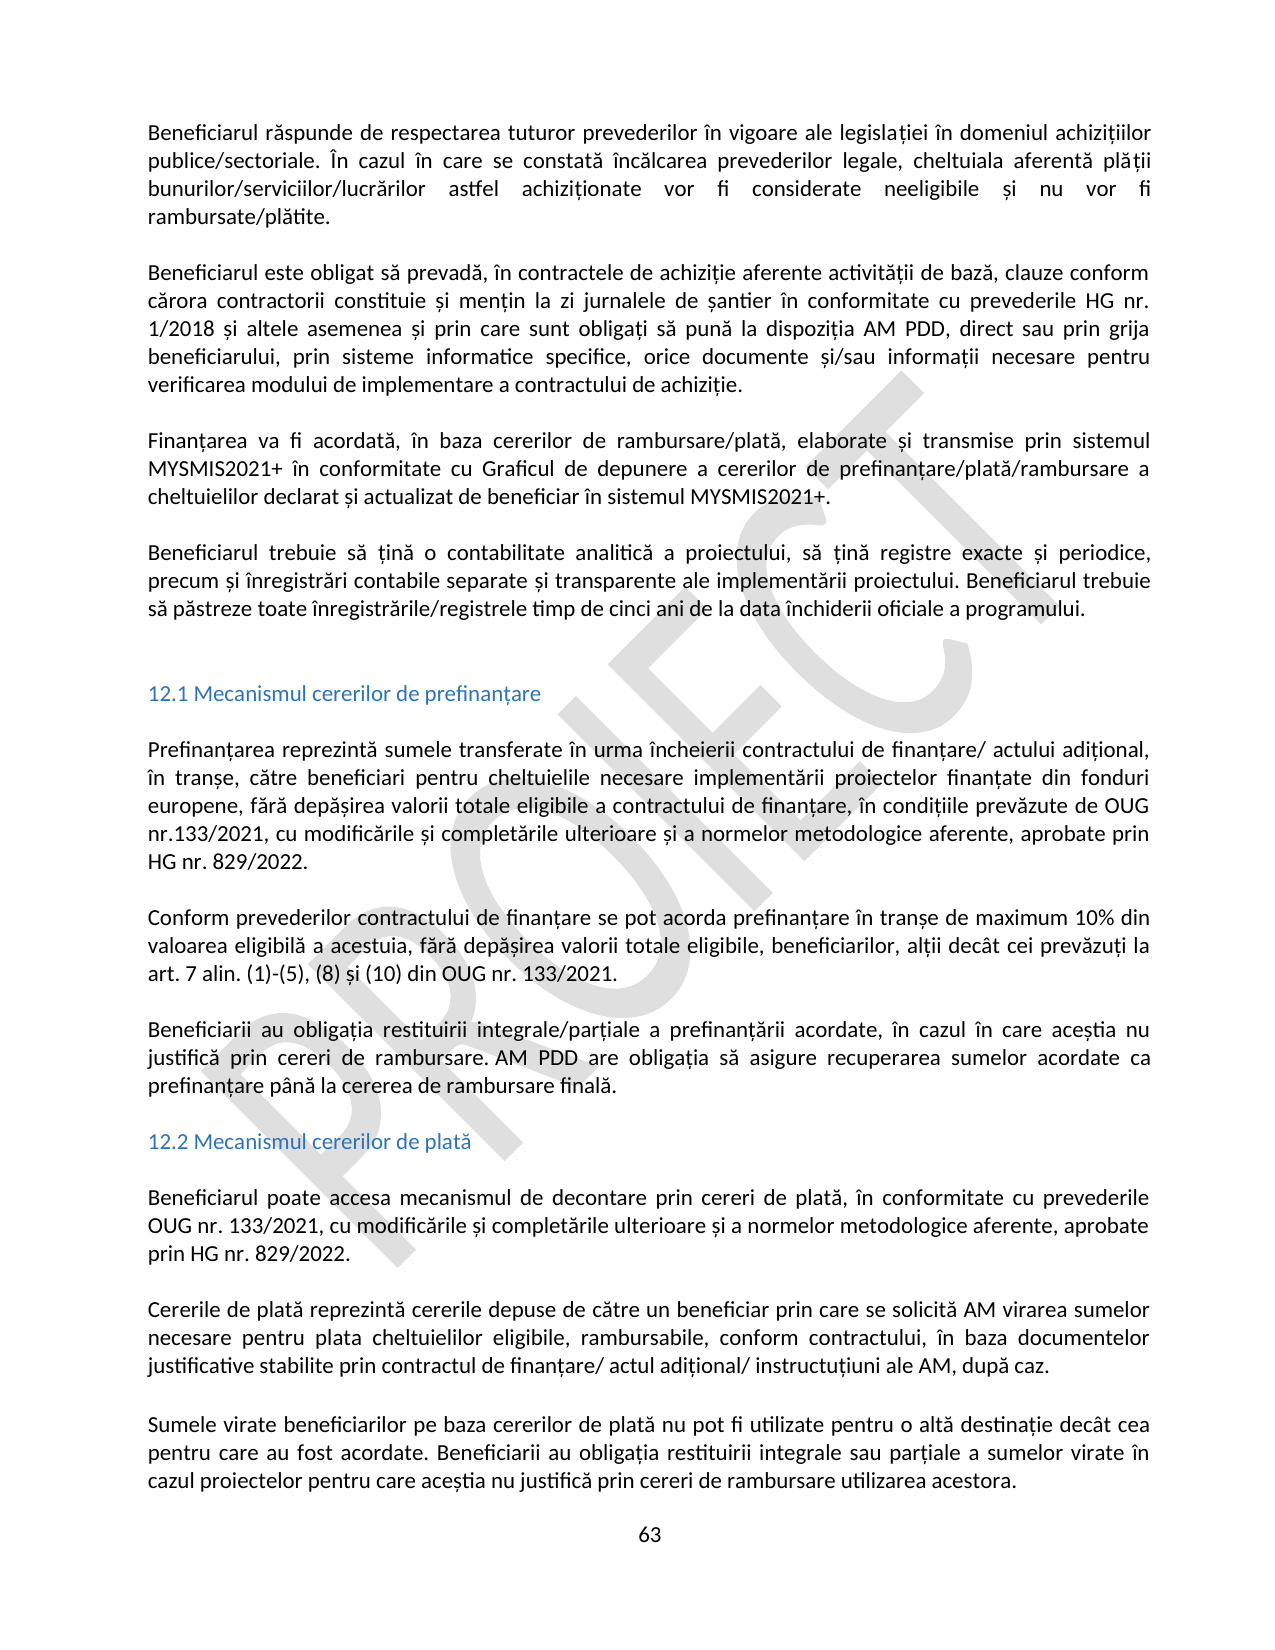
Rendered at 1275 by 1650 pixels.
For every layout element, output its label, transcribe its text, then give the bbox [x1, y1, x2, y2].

text Sumele virate beneficiarilor pe baza cererilor de plată nu pot fi utilizate pentru o altă destinație decât cea pentru care au fost acordate. Beneficiarii au obligația restituirii integrale sau parțiale a sumelor virate în cazul proiectelor pentru care aceștia nu justifică prin cereri de rambursare utilizarea acestora. [148, 1410, 1152, 1494]
text Prefinanțarea reprezintă sumele transferate în urma încheierii contractului de finanțare/ actului adițional, în tranșe, către beneficiari pentru cheltuielile necesare implementării proiectelor finanțate din fonduri europene, fără depășirea valorii totale eligibile a contractului de finanțare, în condițiile prevăzute de OUG nr.133/2021, cu modificările și completările ulterioare și a normelor metodologice aferente, aprobate prin HG nr. 829/2022. [148, 735, 1152, 875]
subtitle 12.1 Mecanismul cererilor de prefinanțare [148, 679, 1152, 707]
text Beneficiarul trebuie să ţină o contabilitate analitică a proiectului, să ţină registre exacte şi periodice, precum şi înregistrări contabile separate şi transparente ale implementării proiectului. Beneficiarul trebuie să păstreze toate înregistrările/registrele timp de cinci ani de la data închiderii oficiale a programului. [148, 538, 1152, 623]
subtitle 12.2 Mecanismul cererilor de plată [148, 1127, 1152, 1155]
text Cererile de plată reprezintă cererile depuse de către un beneficiar prin care se solicită AM virarea sumelor necesare pentru plata cheltuielilor eligibile, rambursabile, conform contractului, în baza documentelor justificative stabilite prin contractul de finanțare/ actul adițional/ instructuțiuni ale AM, după caz. [148, 1295, 1152, 1379]
text Conform prevederilor contractului de finanțare se pot acorda prefinanțare în tranșe de maximum 10% din valoarea eligibilă a acestuia, fără depășirea valorii totale eligibile, beneficiarilor, alții decât cei prevăzuți la art. 7 alin. (1)-(5), (8) și (10) din OUG nr. 133/2021. [148, 903, 1152, 987]
text Beneficiarii au obligația restituirii integrale/parțiale a prefinanțării acordate, în cazul în care aceștia nu justifică prin cereri de rambursare. AM PDD are obligația să asigure recuperarea sumelor acordate ca prefinanțare până la cererea de rambursare finală. [148, 1015, 1152, 1099]
text Finanțarea va fi acordată, în baza cererilor de rambursare/plată, elaborate și transmise prin sistemul MYSMIS2021+ în conformitate cu Graficul de depunere a cererilor de prefinanțare/plată/rambursare a cheltuielilor declarat și actualizat de beneficiar în sistemul MYSMIS2021+. [148, 426, 1152, 511]
text Beneficiarul poate accesa mecanismul de decontare prin cereri de plată, în conformitate cu prevederile OUG nr. 133/2021, cu modificările și completările ulterioare și a normelor metodologice aferente, aprobate prin HG nr. 829/2022. [148, 1183, 1152, 1267]
text Beneficiarul răspunde de respectarea tuturor prevederilor în vigoare ale legislaţiei în domeniul achiziţiilor publice/sectoriale. În cazul în care se constată încălcarea prevederilor legale, cheltuiala aferentă plăţii bunurilor/serviciilor/lucrărilor astfel achiziţionate vor fi considerate neeligibile şi nu vor fi rambursate/plătite. [148, 118, 1152, 230]
text Beneficiarul este obligat să prevadă, în contractele de achiziție aferente activității de bază, clauze conform cărora contractorii constituie și mențin la zi jurnalele de șantier în conformitate cu prevederile HG nr. 1/2018 și altele asemenea și prin care sunt obligați să pună la dispoziția AM PDD, direct sau prin grija beneficiarului, prin sisteme informatice specifice, orice documente și/sau informații necesare pentru verificarea modului de implementare a contractului de achiziție. [148, 258, 1152, 398]
